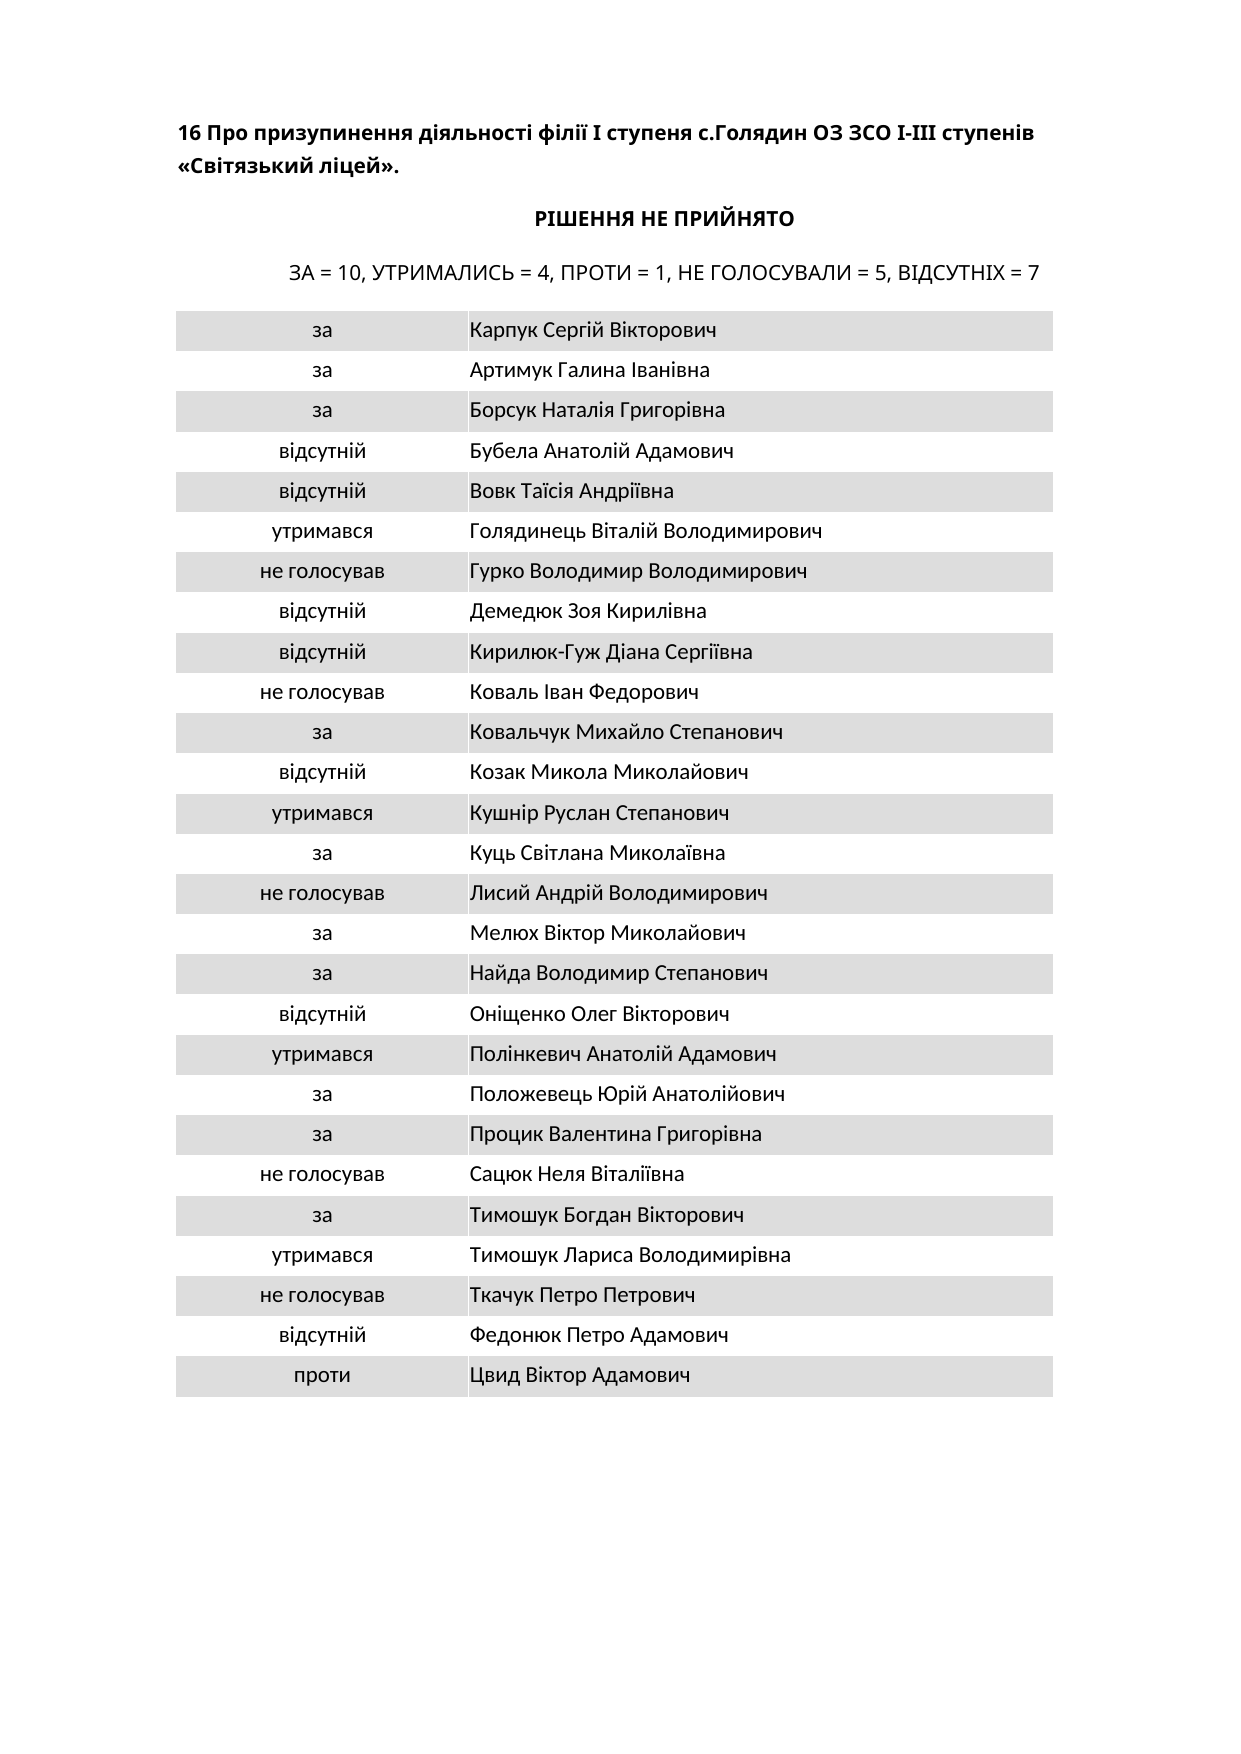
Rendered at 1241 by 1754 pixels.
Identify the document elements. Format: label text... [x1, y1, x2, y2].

table_cell Тимошук Лариса Володимирівна [469, 1236, 1053, 1276]
table_cell Ковальчук Михайло Степанович [469, 713, 1053, 753]
table_cell утримався [176, 512, 468, 552]
table_cell за [176, 834, 468, 874]
table_cell Гурко Володимир Володимирович [469, 552, 1053, 592]
table_cell Сацюк Неля Віталіївна [469, 1155, 1053, 1196]
table_cell Артимук Галина Іванівна [469, 351, 1053, 391]
table_cell Бубела Анатолій Адамович [469, 432, 1053, 472]
table_cell утримався [176, 1035, 468, 1075]
table_cell Процик Валентина Григорівна [469, 1115, 1053, 1155]
table_cell Полінкевич Анатолій Адамович [469, 1035, 1053, 1075]
table_cell за [176, 1075, 468, 1115]
table_cell за [176, 391, 468, 432]
table_cell Кушнір Руслан Степанович [469, 794, 1053, 834]
table_cell не голосував [176, 1276, 468, 1316]
table_cell Тимошук Богдан Вікторович [469, 1196, 1053, 1236]
table_cell за [176, 1196, 468, 1236]
table_cell за [176, 1115, 468, 1155]
table_cell утримався [176, 1236, 468, 1276]
table_header за [176, 311, 468, 351]
text РІШЕННЯ НЕ ПРИЙНЯТО [177, 204, 1152, 233]
table_cell Кирилюк-Гуж Діана Сергіївна [469, 633, 1053, 673]
table_cell Ткачук Петро Петрович [469, 1276, 1053, 1316]
table_cell Куць Світлана Миколаївна [469, 834, 1053, 874]
table_cell не голосував [176, 552, 468, 592]
table_cell за [176, 713, 468, 753]
table_cell за [176, 351, 468, 391]
table_cell не голосував [176, 1155, 468, 1196]
table_cell не голосував [176, 673, 468, 713]
table_cell відсутній [176, 593, 468, 633]
table_cell відсутній [176, 1316, 468, 1356]
table_cell Голядинець Віталій Володимирович [469, 512, 1053, 552]
table_cell Мелюх Віктор Миколайович [469, 914, 1053, 954]
table_cell утримався [176, 794, 468, 834]
table_cell Вовк Таїсія Андріївна [469, 472, 1053, 512]
table_cell Цвид Віктор Адамович [469, 1356, 1053, 1397]
table_cell відсутній [176, 995, 468, 1035]
table_cell Оніщенко Олег Вікторович [469, 995, 1053, 1035]
table_cell Козак Микола Миколайович [469, 753, 1053, 793]
table_cell Борсук Наталія Григорівна [469, 391, 1053, 432]
table_cell за [176, 954, 468, 994]
table_cell Демедюк Зоя Кирилівна [469, 593, 1053, 633]
table_cell не голосував [176, 874, 468, 914]
table_cell Положевець Юрій Анатолійович [469, 1075, 1053, 1115]
table_cell Найда Володимир Степанович [469, 954, 1053, 994]
table_cell відсутній [176, 633, 468, 673]
table_cell Коваль Іван Федорович [469, 673, 1053, 713]
table_cell за [176, 914, 468, 954]
table_cell проти [176, 1356, 468, 1397]
text ЗА = 10, УТРИМАЛИСЬ = 4, ПРОТИ = 1, НЕ ГОЛОСУВАЛИ = 5, ВІДСУТНІХ = 7 [177, 258, 1152, 286]
table_cell відсутній [176, 753, 468, 793]
table_cell Лисий Андрій Володимирович [469, 874, 1053, 914]
table_cell відсутній [176, 472, 468, 512]
text 16 Про призупинення діяльності філії І ступеня с.Голядин ОЗ ЗСО І-ІІІ ступенів «Світязький ліцей». [177, 118, 1152, 179]
table_cell відсутній [176, 432, 468, 472]
table_header Карпук Сергій Вікторович [469, 311, 1053, 351]
table_cell Федонюк Петро Адамович [469, 1316, 1053, 1356]
